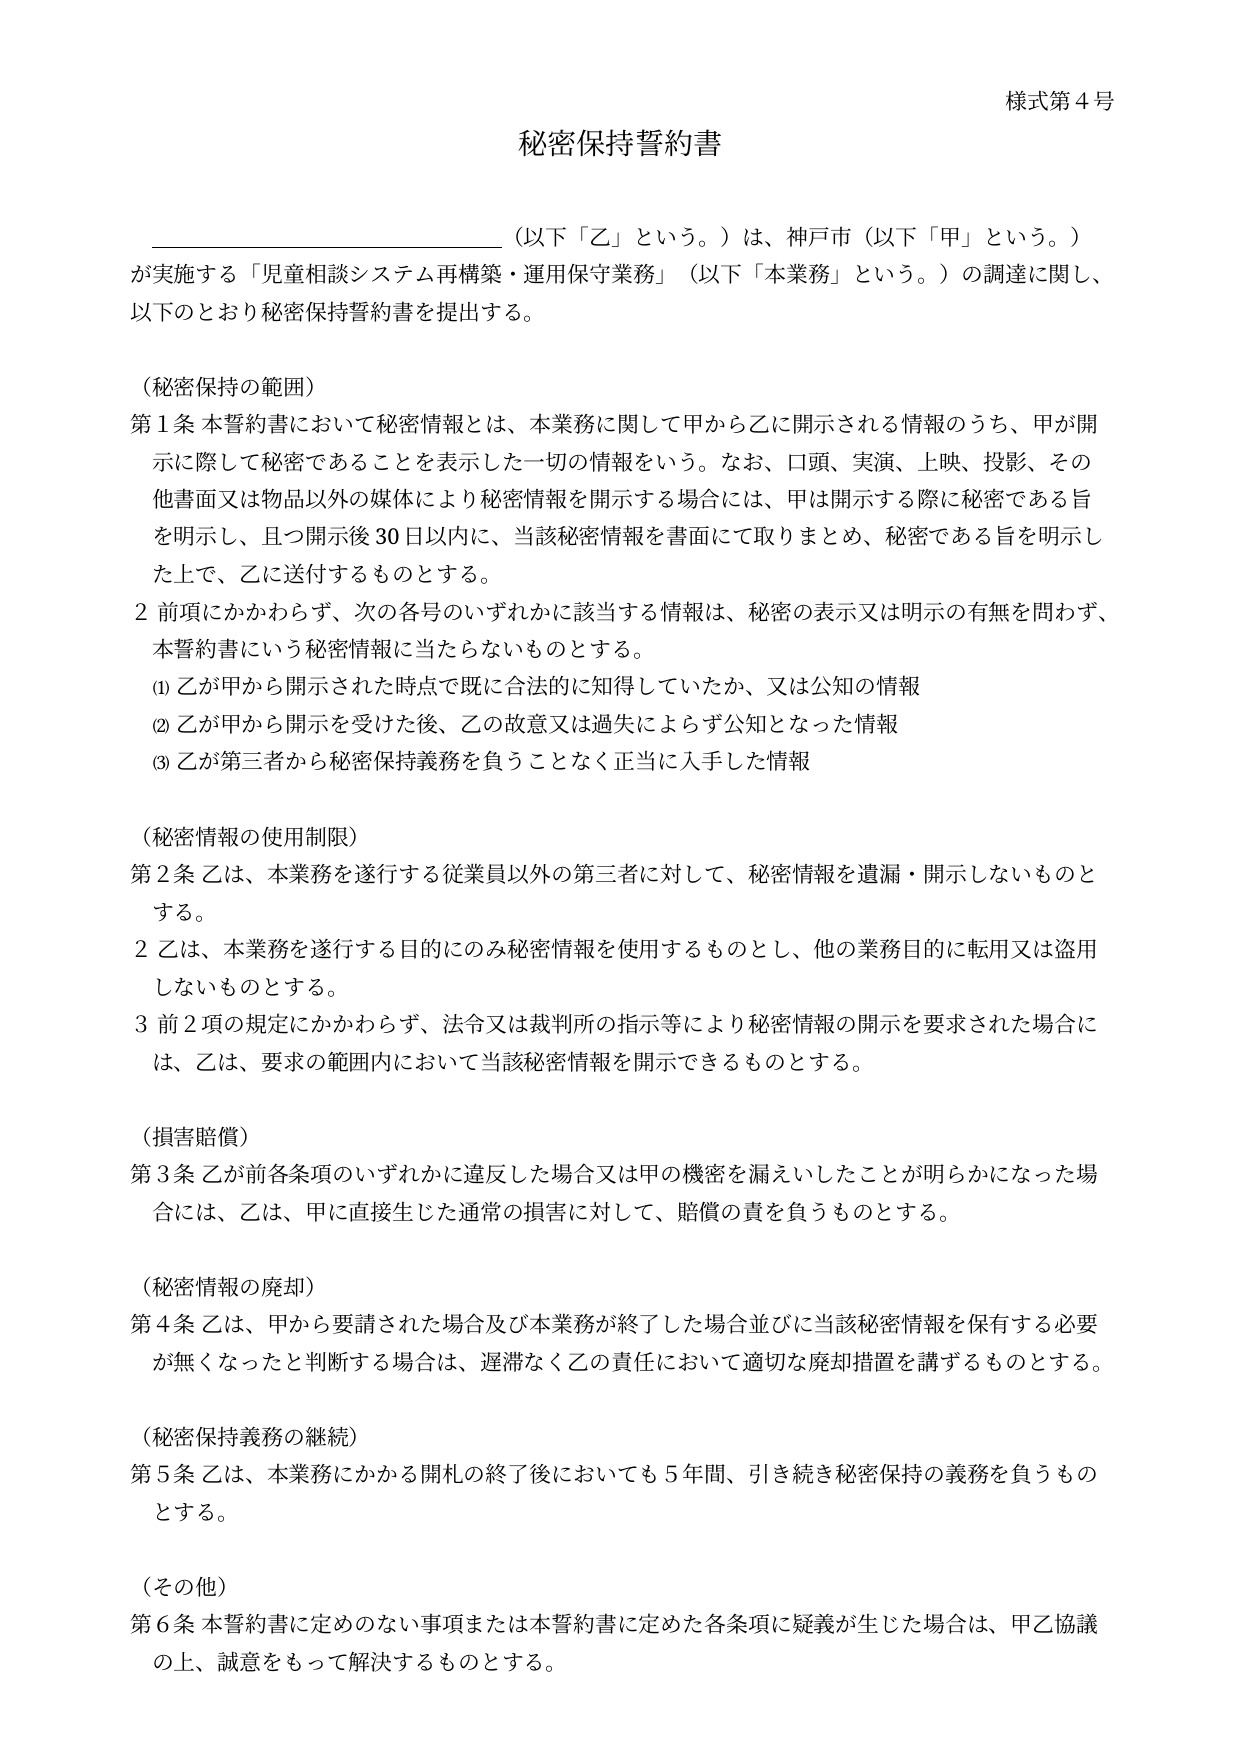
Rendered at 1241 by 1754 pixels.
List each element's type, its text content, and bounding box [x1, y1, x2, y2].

text （秘密保持義務の継続） [130, 1417, 1110, 1454]
text 秘密保持誓約書 [130, 104, 1110, 179]
text （秘密情報の使用制限） [130, 817, 1110, 854]
text （以下「乙」という。）は、神戸市（以下「甲」という。）が実施する「児童相談システム再構築・運用保守業務」（以下「本業務」という。）の調達に関し、以下のとおり秘密保持誓約書を提出する。 [130, 217, 1110, 329]
text ⑵ 乙が甲から開示を受けた後、乙の故意又は過失によらず公知となった情報 [130, 704, 1110, 742]
text （秘密情報の廃却） [130, 1267, 1110, 1304]
text 第２条 乙は、本業務を遂行する従業員以外の第三者に対して、秘密情報を遺漏・開示しないものとする。 [130, 854, 1110, 929]
text ２ 乙は、本業務を遂行する目的にのみ秘密情報を使用するものとし、他の業務目的に転用又は盗用しないものとする。 [130, 929, 1110, 1004]
text 第３条 乙が前各条項のいずれかに違反した場合又は甲の機密を漏えいしたことが明らかになった場合には、乙は、甲に直接生じた通常の損害に対して、賠償の責を負うものとする。 [130, 1154, 1110, 1229]
text 第４条 乙は、甲から要請された場合及び本業務が終了した場合並びに当該秘密情報を保有する必要が無くなったと判断する場合は、遅滞なく乙の責任において適切な廃却措置を講ずるものとする。 [130, 1304, 1110, 1379]
text 第１条 本誓約書において秘密情報とは、本業務に関して甲から乙に開示される情報のうち、甲が開示に際して秘密であることを表示した一切の情報をいう。なお、口頭、実演、上映、投影、その他書面又は物品以外の媒体により秘密情報を開示する場合には、甲は開示する際に秘密である旨を明示し、且つ開示後30日以内に、当該秘密情報を書面にて取りまとめ、秘密である旨を明示した上で、乙に送付するものとする。 [130, 404, 1110, 592]
text ⑶ 乙が第三者から秘密保持義務を負うことなく正当に入手した情報 [130, 742, 1110, 779]
text ２ 前項にかかわらず、次の各号のいずれかに該当する情報は、秘密の表示又は明示の有無を問わず、本誓約書にいう秘密情報に当たらないものとする。 [130, 592, 1110, 667]
text （損害賠償） [130, 1117, 1110, 1154]
text 第６条 本誓約書に定めのない事項または本誓約書に定めた各条項に疑義が生じた場合は、甲乙協議の上、誠意をもって解決するものとする。 [130, 1604, 1110, 1679]
text ３ 前２項の規定にかかわらず、法令又は裁判所の指示等により秘密情報の開示を要求された場合には、乙は、要求の範囲内において当該秘密情報を開示できるものとする。 [130, 1004, 1110, 1079]
text ⑴ 乙が甲から開示された時点で既に合法的に知得していたか、又は公知の情報 [130, 667, 1110, 704]
text 第５条 乙は、本業務にかかる開札の終了後においても５年間、引き続き秘密保持の義務を負うものとする。 [130, 1454, 1110, 1529]
text （その他） [130, 1567, 1110, 1604]
text （秘密保持の範囲） [130, 367, 1110, 404]
